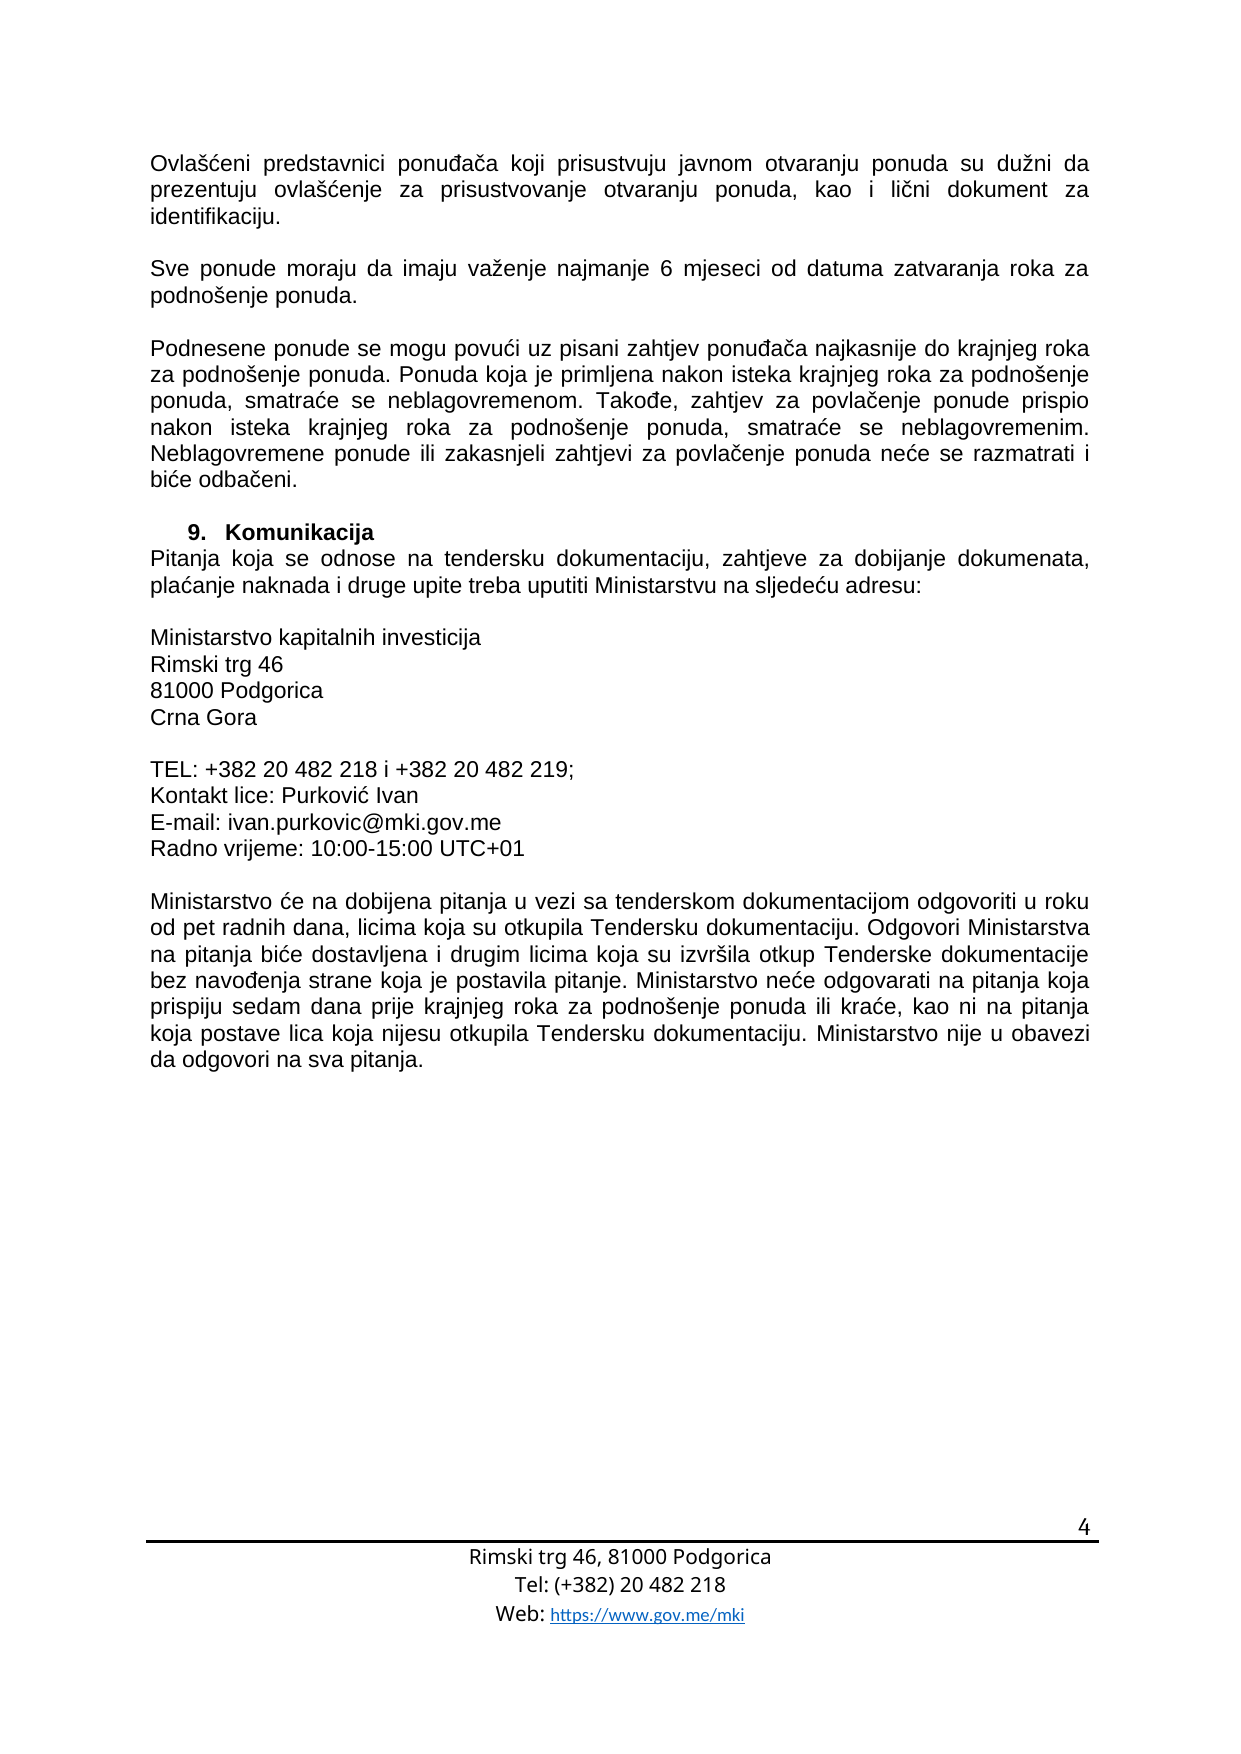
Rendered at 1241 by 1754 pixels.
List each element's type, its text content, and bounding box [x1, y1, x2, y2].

text Ministarstvo će na dobijena pitanja u vezi sa tenderskom dokumentacijom odgovoriti u roku od pet radnih dana, licima koja su otkupila Tendersku dokumentaciju. Odgovori Ministarstva na pitanja biće dostavljena i drugim licima koja su izvršila otkup Tenderske dokumentacije bez navođenja strane koja je postavila pitanje. Ministarstvo neće odgovarati na pitanja koja prispiju sedam dana prije krajnjeg roka za podnošenje ponuda ili kraće, kao ni na pitanja koja postave lica koja nijesu otkupila Tendersku dokumentaciju. Ministarstvo nije u obavezi da odgovori na sva pitanja. [150, 888, 1090, 1072]
text Crna Gora [150, 703, 1090, 730]
text Sve ponude moraju da imaju važenje najmanje 6 mjeseci od datuma zatvaranja roka za podnošenje ponuda. [150, 255, 1090, 308]
text Podnesene ponude se mogu povući uz pisani zahtjev ponuđača najkasnije do krajnjeg roka za podnošenje ponuda. Ponuda koja je primljena nakon isteka krajnjeg roka za podnošenje ponuda, smatraće se neblagovremenom. Takođe, zahtjev za povlačenje ponude prispio nakon isteka krajnjeg roka za podnošenje ponuda, smatraće se neblagovremenim. Neblagovremene ponude ili zakasnjeli zahtjevi za povlačenje ponuda neće se razmatrati i biće odbačeni. [150, 334, 1090, 493]
text Pitanja koja se odnose na tendersku dokumentaciju, zahtjeve za dobijanje dokumenata, plaćanje naknada i druge upite treba uputiti Ministarstvu na sljedeću adresu: [150, 545, 1090, 598]
text Ministarstvo kapitalnih investicija [150, 624, 1090, 651]
text Ovlašćeni predstavnici ponuđača koji prisustvuju javnom otvaranju ponuda su dužni da prezentuju ovlašćenje za prisustvovanje otvaranju ponuda, kao i lični dokument za identifikaciju. [150, 150, 1090, 229]
text Rimski trg 46 [150, 651, 1090, 677]
text 81000 Podgorica [150, 677, 1090, 703]
text Kontakt lice: Purković Ivan [150, 782, 1090, 809]
text TEL: +382 20 482 218 i +382 20 482 219; [150, 756, 1090, 782]
subtitle Komunikacija [187, 519, 1090, 545]
text Radno vrijeme: 10:00-15:00 UTC+01 [150, 835, 1090, 862]
text E-mail: ivan.purkovic@mki.gov.me [150, 809, 1090, 835]
